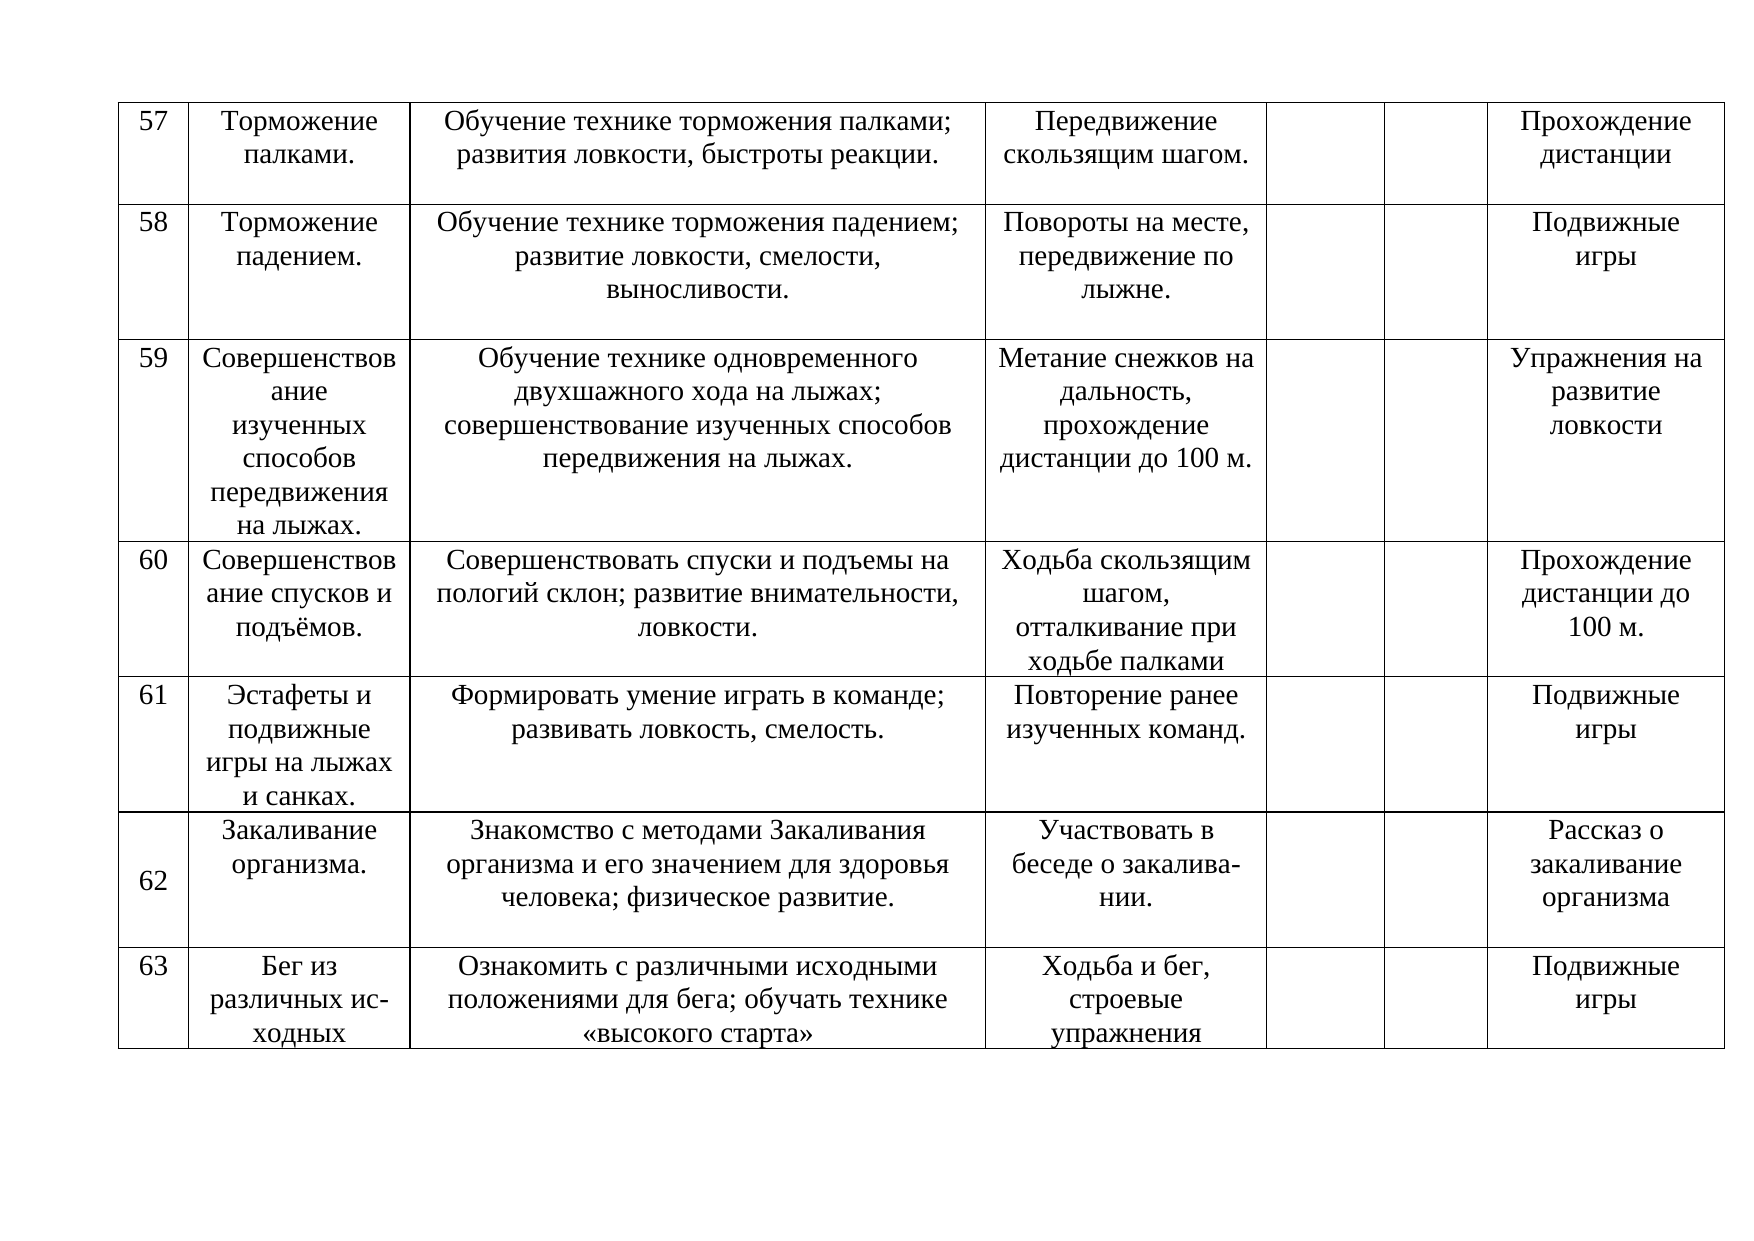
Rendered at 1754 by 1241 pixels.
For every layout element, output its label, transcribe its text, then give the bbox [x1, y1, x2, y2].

table_cell 59 [119, 340, 188, 541]
table_cell [1385, 542, 1487, 676]
table_cell 60 [119, 542, 188, 676]
table_cell [1267, 103, 1384, 203]
table_cell [1267, 948, 1384, 1048]
table_cell 62 [119, 813, 188, 947]
table_cell Закаливание организма. [189, 813, 409, 947]
table_cell [1385, 948, 1487, 1048]
table_cell Рассказ о закаливание организма [1488, 813, 1724, 947]
table_cell [1267, 813, 1384, 947]
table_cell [189, 948, 409, 1048]
table_cell [1385, 103, 1487, 203]
table_cell [1385, 340, 1487, 541]
table_cell Передвижение скользящим шагом. [986, 103, 1266, 203]
table_cell Знакомство с методами Закаливания организма и его значением для здоровья человека; физическое развитие. [411, 813, 985, 947]
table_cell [986, 948, 1266, 1048]
table_cell Обучение технике торможения палками; развития ловкости, быстроты реакции. [411, 103, 985, 203]
table_cell 61 [119, 677, 188, 811]
table_cell [1267, 205, 1384, 339]
table_cell Эстафеты и подвижные игры на лыжах и санках. [189, 677, 409, 811]
table_cell Торможение падением. [189, 205, 409, 339]
table_cell Совершенствование спусков и подъёмов. [189, 542, 409, 676]
table_cell Прохождение дистанции до 100 м. [1488, 542, 1724, 676]
table_cell Участвовать в беседе о закаливании. [986, 813, 1266, 947]
table_cell [1267, 340, 1384, 541]
table_cell Совершенствовать спуски и подъемы на пологий склон; развитие внимательности, ловкости. [411, 542, 985, 676]
table_cell Торможение палками. [189, 103, 409, 203]
table_cell Подвижные игры [1488, 948, 1724, 1048]
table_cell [411, 948, 985, 1048]
table_cell Обучение технике одновременного двухшажного хода на лыжах; совершенствование изученных способов передвижения на лыжах. [411, 340, 985, 541]
table_cell Совершенствование изученных способов передвижения на лыжах. [189, 340, 409, 541]
table_cell [1385, 677, 1487, 811]
table_cell Подвижные игры [1488, 205, 1724, 339]
table_cell Повторение ранее изученных команд. [986, 677, 1266, 811]
table_cell [1267, 542, 1384, 676]
table_cell Упражнения на развитие ловкости [1488, 340, 1724, 541]
table_cell 58 [119, 205, 188, 339]
table_cell [1267, 677, 1384, 811]
table_cell Формировать умение играть в команде; развивать ловкость, смелость. [411, 677, 985, 811]
table_cell Обучение технике торможения падением; развитие ловкости, смелости, выносливости. [411, 205, 985, 339]
table_cell Повороты на месте, передвижение по лыжне. [986, 205, 1266, 339]
table_cell Прохождение дистанции [1488, 103, 1724, 203]
table_cell 57 [119, 103, 188, 203]
table_cell Подвижные игры [1488, 677, 1724, 811]
table_cell Метание снежков на дальность, прохождение дистанции до 100 м. [986, 340, 1266, 541]
table_cell Ходьба скользящим шагом, отталкивание при ходьбе палками [986, 542, 1266, 676]
table_cell [1385, 205, 1487, 339]
table_cell [1385, 813, 1487, 947]
table_cell 63 [119, 948, 188, 1048]
